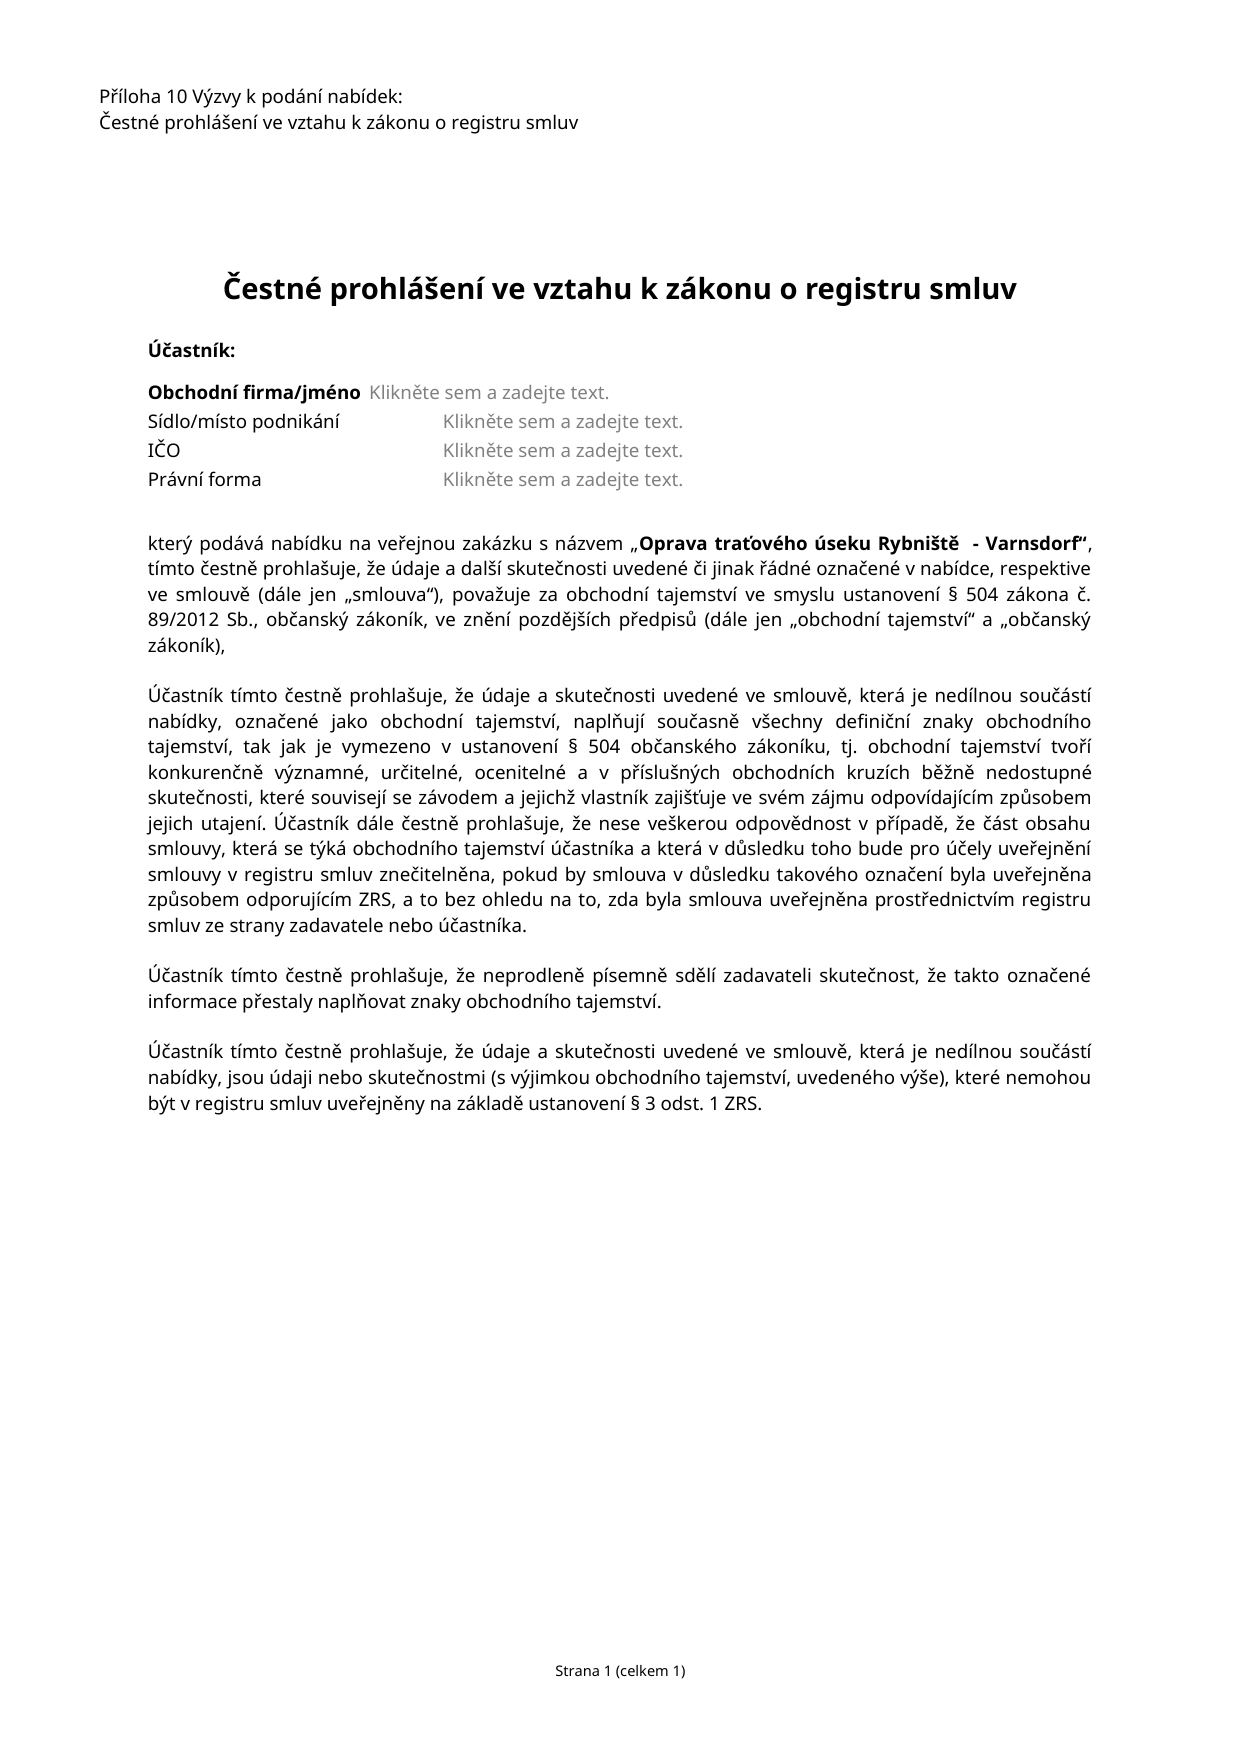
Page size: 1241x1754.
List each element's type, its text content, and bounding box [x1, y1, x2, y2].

text Účastník: [148, 333, 1093, 364]
text Účastník tímto čestně prohlašuje, že neprodleně písemně sdělí zadavateli skutečnost, že takto označené informace přestaly naplňovat znaky obchodního tajemství. [148, 963, 1093, 1014]
text Účastník tímto čestně prohlašuje, že údaje a skutečnosti uvedené ve smlouvě, která je nedílnou součástí nabídky, jsou údaji nebo skutečnostmi (s výjimkou obchodního tajemství, uvedeného výše), které nemohou být v registru smluv uveřejněny na základě ustanovení § 3 odst. 1 ZRS. [148, 1039, 1093, 1115]
text IČO [148, 434, 1093, 463]
text Obchodní firma/jméno [148, 376, 1093, 405]
text který podává nabídku na veřejnou zakázku s názvem „Oprava traťového úseku Rybniště - Varnsdorf“, tímto čestně prohlašuje, že údaje a další skutečnosti uvedené či jinak řádné označené v nabídce, respektive ve smlouvě (dále jen „smlouva“), považuje za obchodní tajemství ve smyslu ustanovení § 504 zákona č. 89/2012 Sb., občanský zákoník, ve znění pozdějších předpisů (dále jen „obchodní tajemství“ a „občanský zákoník), [148, 530, 1093, 658]
text Sídlo/místo podnikání [148, 405, 1093, 434]
text Právní forma [148, 463, 1093, 492]
title Čestné prohlášení ve vztahu k zákonu o registru smluv [148, 268, 1093, 308]
text Účastník tímto čestně prohlašuje, že údaje a skutečnosti uvedené ve smlouvě, která je nedílnou součástí nabídky, označené jako obchodní tajemství, naplňují současně všechny definiční znaky obchodního tajemství, tak jak je vymezeno v ustanovení § 504 občanského zákoníku, tj. obchodní tajemství tvoří konkurenčně významné, určitelné, ocenitelné a v příslušných obchodních kruzích běžně nedostupné skutečnosti, které souvisejí se závodem a jejichž vlastník zajišťuje ve svém zájmu odpovídajícím způsobem jejich utajení. Účastník dále čestně prohlašuje, že nese veškerou odpovědnost v případě, že část obsahu smlouvy, která se týká obchodního tajemství účastníka a která v důsledku toho bude pro účely uveřejnění smlouvy v registru smluv znečitelněna, pokud by smlouva v důsledku takového označení byla uveřejněna způsobem odporujícím ZRS, a to bez ohledu na to, zda byla smlouva uveřejněna prostřednictvím registru smluv ze strany zadavatele nebo účastníka. [148, 683, 1093, 938]
